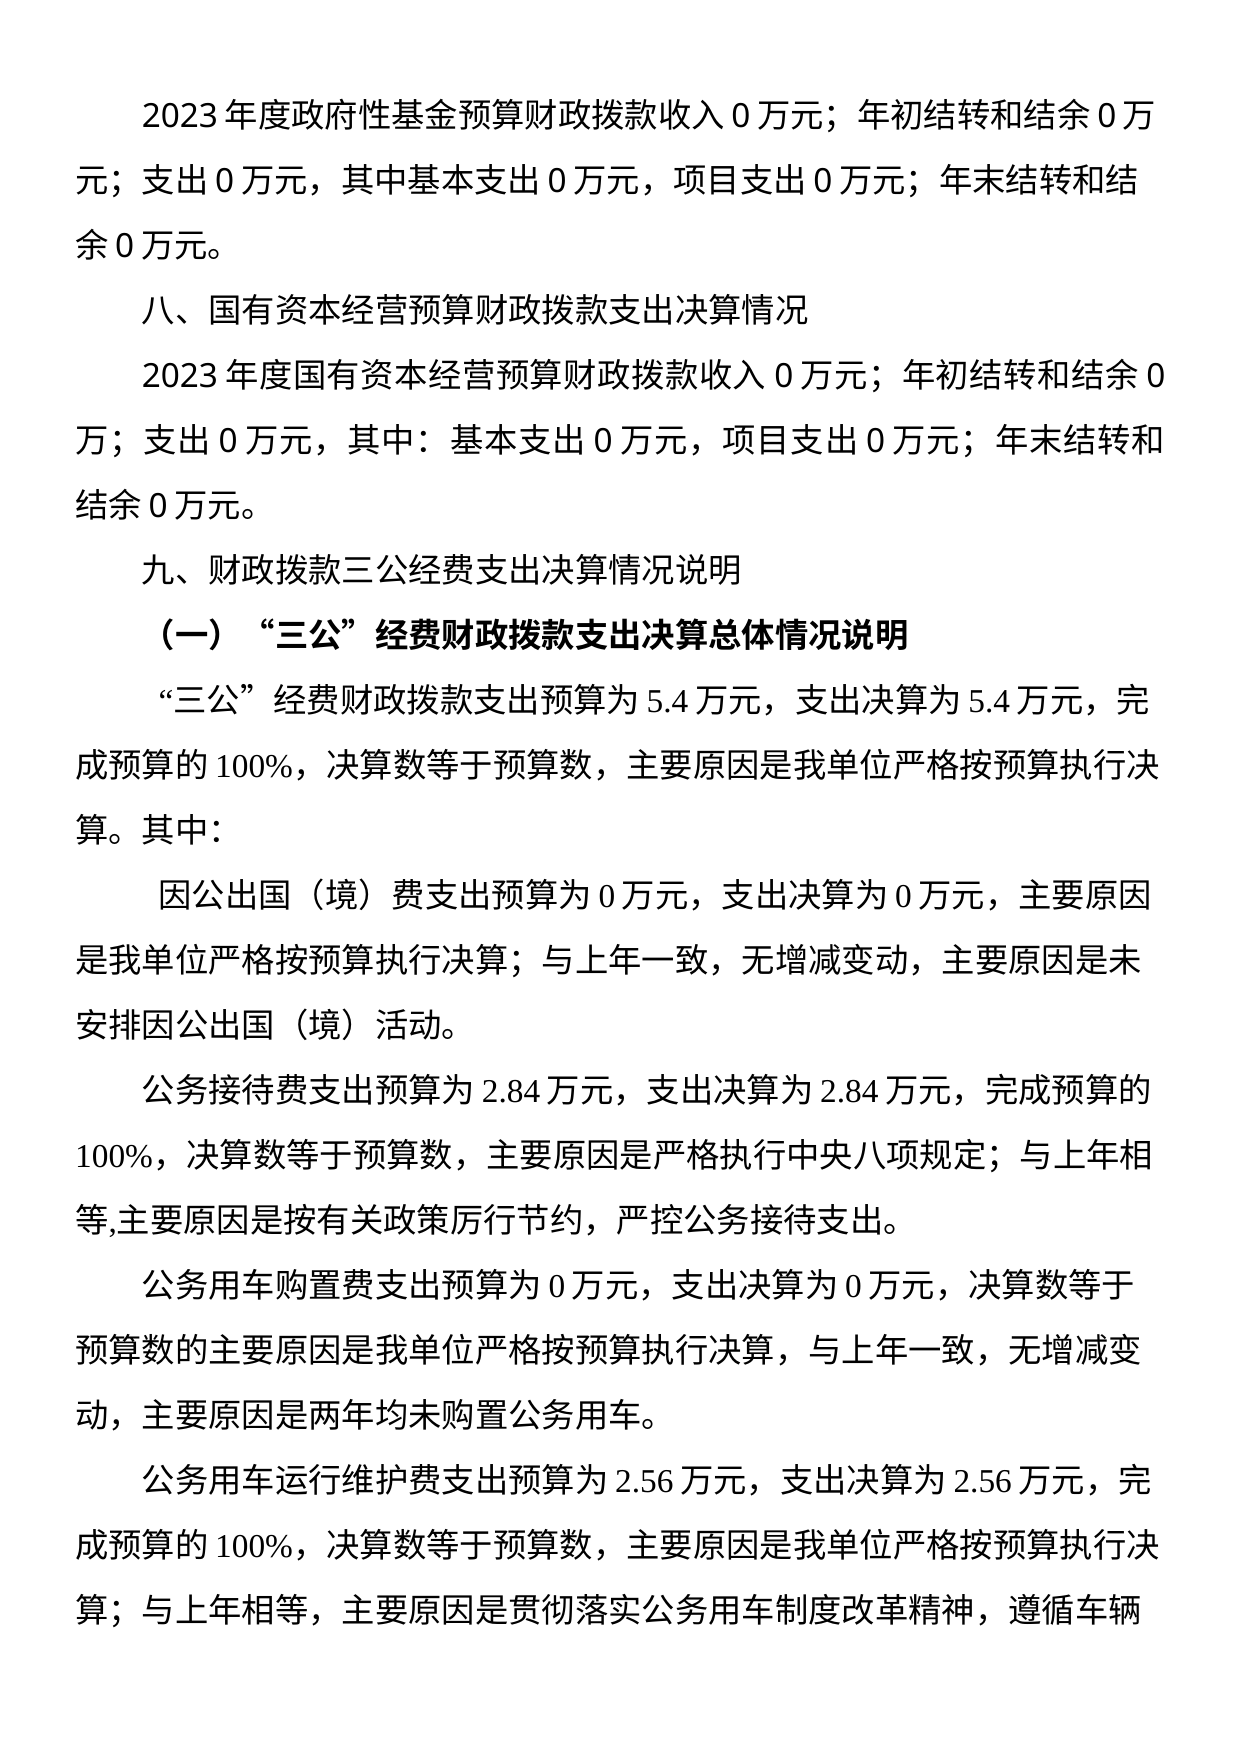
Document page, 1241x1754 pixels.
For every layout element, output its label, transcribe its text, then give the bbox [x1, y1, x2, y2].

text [75, 1446, 1165, 1641]
list 2023年度国有资本经营预算财政拨款收入0万元；年初结转和结余0万；支出0万元，其中：基本支出0万元，项目支出0万元；年末结转和结余0万元。 [75, 341, 1165, 536]
text 九、财政拨款三公经费支出决算情况说明 [75, 536, 1165, 601]
list 公务用车购置费支出预算为0万元，支出决算为0万元，决算数等于预算数的主要原因是我单位严格按预算执行决算，与上年一致，无增减变动，主要原因是两年均未购置公务用车。 [75, 1251, 1165, 1446]
text 八、国有资本经营预算财政拨款支出决算情况 [75, 276, 1165, 341]
list 公务接待费支出预算为2.84万元，支出决算为2.84万元，完成预算的100%，决算数等于预算数，主要原因是严格执行中央八项规定；与上年相等,主要原因是按有关政策厉行节约，严控公务接待支出。 [75, 1056, 1165, 1251]
list 2023年度政府性基金预算财政拨款收入0万元；年初结转和结余0万元；支出0万元，其中基本支出0万元，项目支出0万元；年末结转和结余0万元。 [75, 81, 1165, 276]
text 因公出国（境）费支出预算为0万元，支出决算为0万元，主要原因是我单位严格按预算执行决算；与上年一致，无增减变动，主要原因是未安排因公出国（境）活动。 [75, 861, 1165, 1056]
text “三公”经费财政拨款支出预算为5.4万元，支出决算为5.4万元，完成预算的100%，决算数等于预算数，主要原因是我单位严格按预算执行决算。其中： [75, 666, 1165, 861]
text （一）“三公”经费财政拨款支出决算总体情况说明 [75, 601, 1165, 666]
